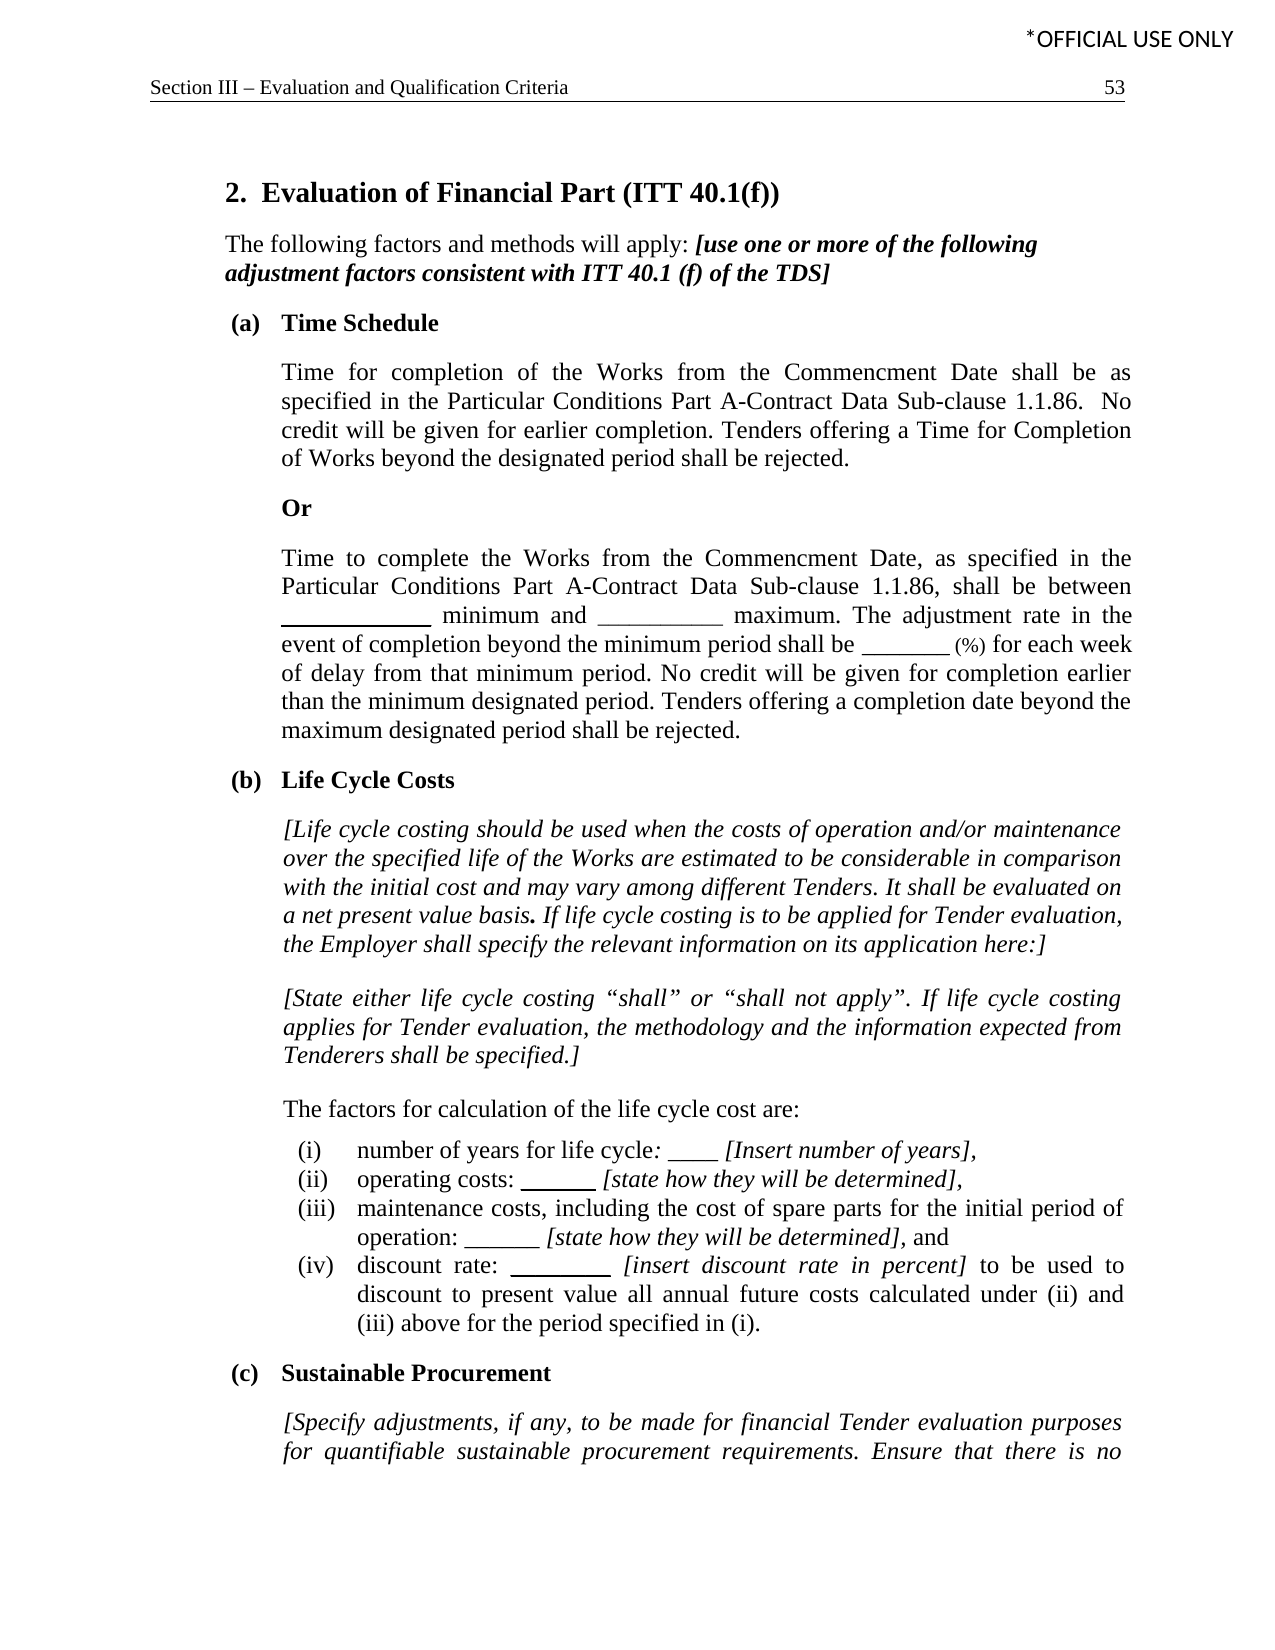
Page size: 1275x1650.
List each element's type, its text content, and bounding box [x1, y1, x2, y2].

list discount rate: ________ [insert discount rate in percent] to be used to discount to present value all annual future costs calculated under (ii) and (iii) above for the period specified in (i). [298, 1251, 1125, 1337]
text The factors for calculation of the life cycle cost are: [283, 1094, 1125, 1123]
text [State either life cycle costing “shall” or “shall not apply”. If life cycle costing applies for Tender evaluation, the methodology and the information expected from Tenderers shall be specified.] [283, 983, 1125, 1069]
list number of years for life cycle: ____ [Insert number of years], [298, 1136, 1125, 1164]
text [Life cycle costing should be used when the costs of operation and/or maintenance over the specified life of the Works are estimated to be considerable in comparison with the initial cost and may vary among different Tenders. It shall be evaluated on a net present value basis. If life cycle costing is to be applied for Tender evaluation, the Employer shall specify the relevant information on its application here:] [283, 814, 1125, 958]
list Time for completion of the Works from the Commencment Date shall be as specified in the Particular Conditions Part A-Contract Data Sub-clause 1.1.86. No credit will be given for earlier completion. Tenders offering a Time for Completion of Works beyond the designated period shall be rejected. [281, 357, 1133, 472]
text The following factors and methods will apply: [use one or more of the following adjustment factors consistent with ITT 40.1 (f) of the TDS] [225, 229, 1125, 287]
subtitle Life Cycle Costs [231, 765, 1125, 793]
text 2. Evaluation of Financial Part (ITT 40.1(f)) [225, 175, 1125, 208]
list Or [281, 493, 1133, 522]
list maintenance costs, including the cost of spare parts for the initial period of operation: ______ [state how they will be determined], and [298, 1193, 1125, 1251]
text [283, 1407, 1125, 1465]
list Time to complete the Works from the Commencment Date, as specified in the Particular Conditions Part A-Contract Data Sub-clause 1.1.86, shall be between ____________ minimum and ____________ maximum. The adjustment rate in the event of completion beyond the minimum period shall be _______ (%) for each week of delay from that minimum period. No credit will be given for completion earlier than the minimum designated period. Tenders offering a completion date beyond the maximum designated period shall be rejected. [281, 543, 1132, 744]
list operating costs: ______ [state how they will be determined], [298, 1164, 1125, 1193]
subtitle Sustainable Procurement [231, 1358, 1125, 1386]
subtitle Time Schedule [231, 308, 1125, 336]
